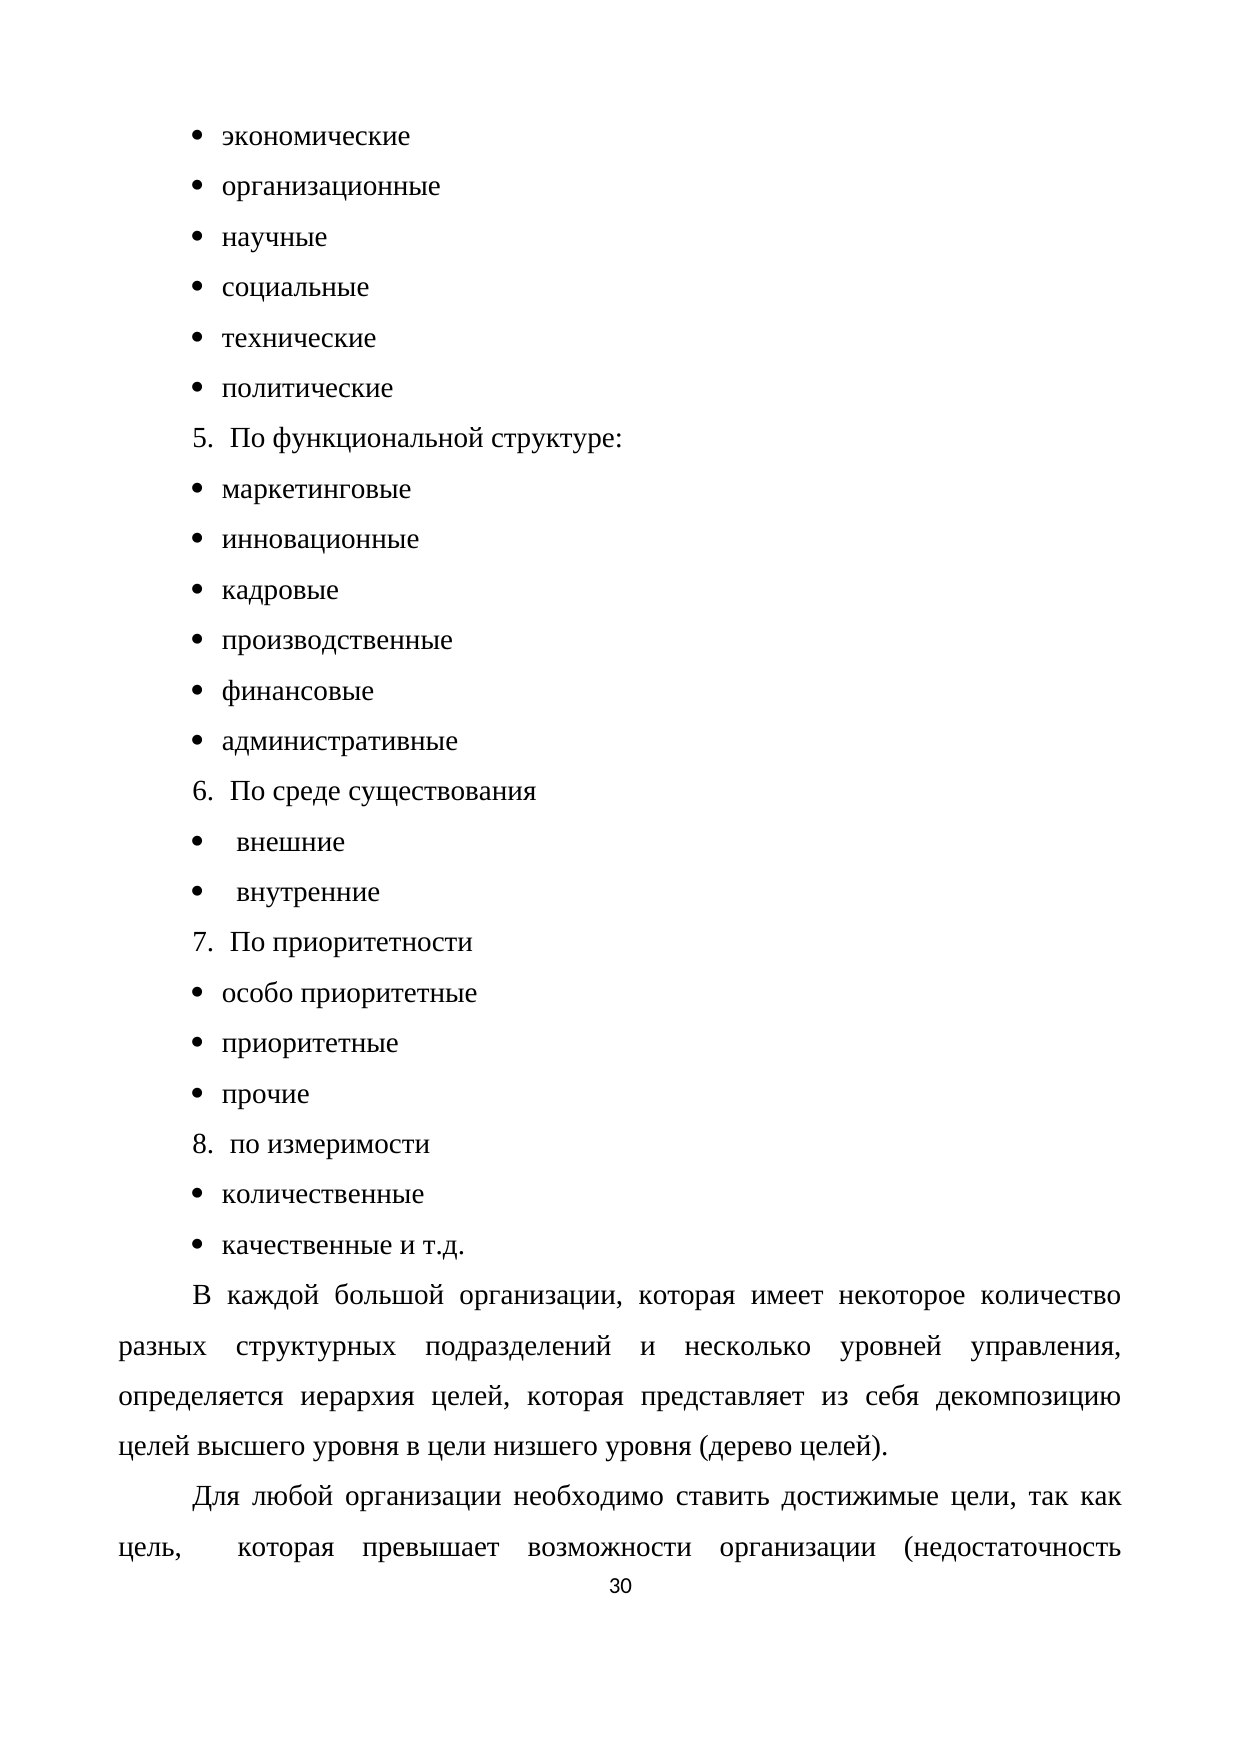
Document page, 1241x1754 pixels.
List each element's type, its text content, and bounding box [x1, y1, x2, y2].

list социальные [192, 269, 1122, 303]
list По среде существования [192, 773, 1122, 807]
list внешние [192, 824, 1122, 857]
list политические [192, 370, 1122, 404]
list технические [192, 320, 1122, 353]
list организационные [192, 168, 1122, 202]
list прочие [192, 1076, 1122, 1109]
list качественные и т.д. [192, 1227, 1122, 1261]
list административные [192, 723, 1122, 757]
list особо приоритетные [192, 975, 1122, 1008]
text В каждой большой организации, которая имеет некоторое количество разных структурных подразделений и несколько уровней управления, определяется иерархия целей, которая представляет из себя декомпозицию целей высшего уровня в цели низшего уровня (дерево целей). [118, 1277, 1122, 1462]
list По функциональной структуре: [192, 421, 1122, 454]
list маркетинговые [192, 471, 1122, 504]
list инновационные [192, 521, 1122, 555]
list экономические [192, 118, 1122, 152]
list внутренние [192, 874, 1122, 908]
list кадровые [192, 572, 1122, 605]
list научные [192, 219, 1122, 253]
list По приоритетности [192, 924, 1122, 958]
list количественные [192, 1176, 1122, 1210]
list производственные [192, 622, 1122, 656]
list по измеримости [192, 1126, 1122, 1160]
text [118, 1478, 1122, 1562]
list финансовые [192, 673, 1122, 706]
list приоритетные [192, 1025, 1122, 1059]
